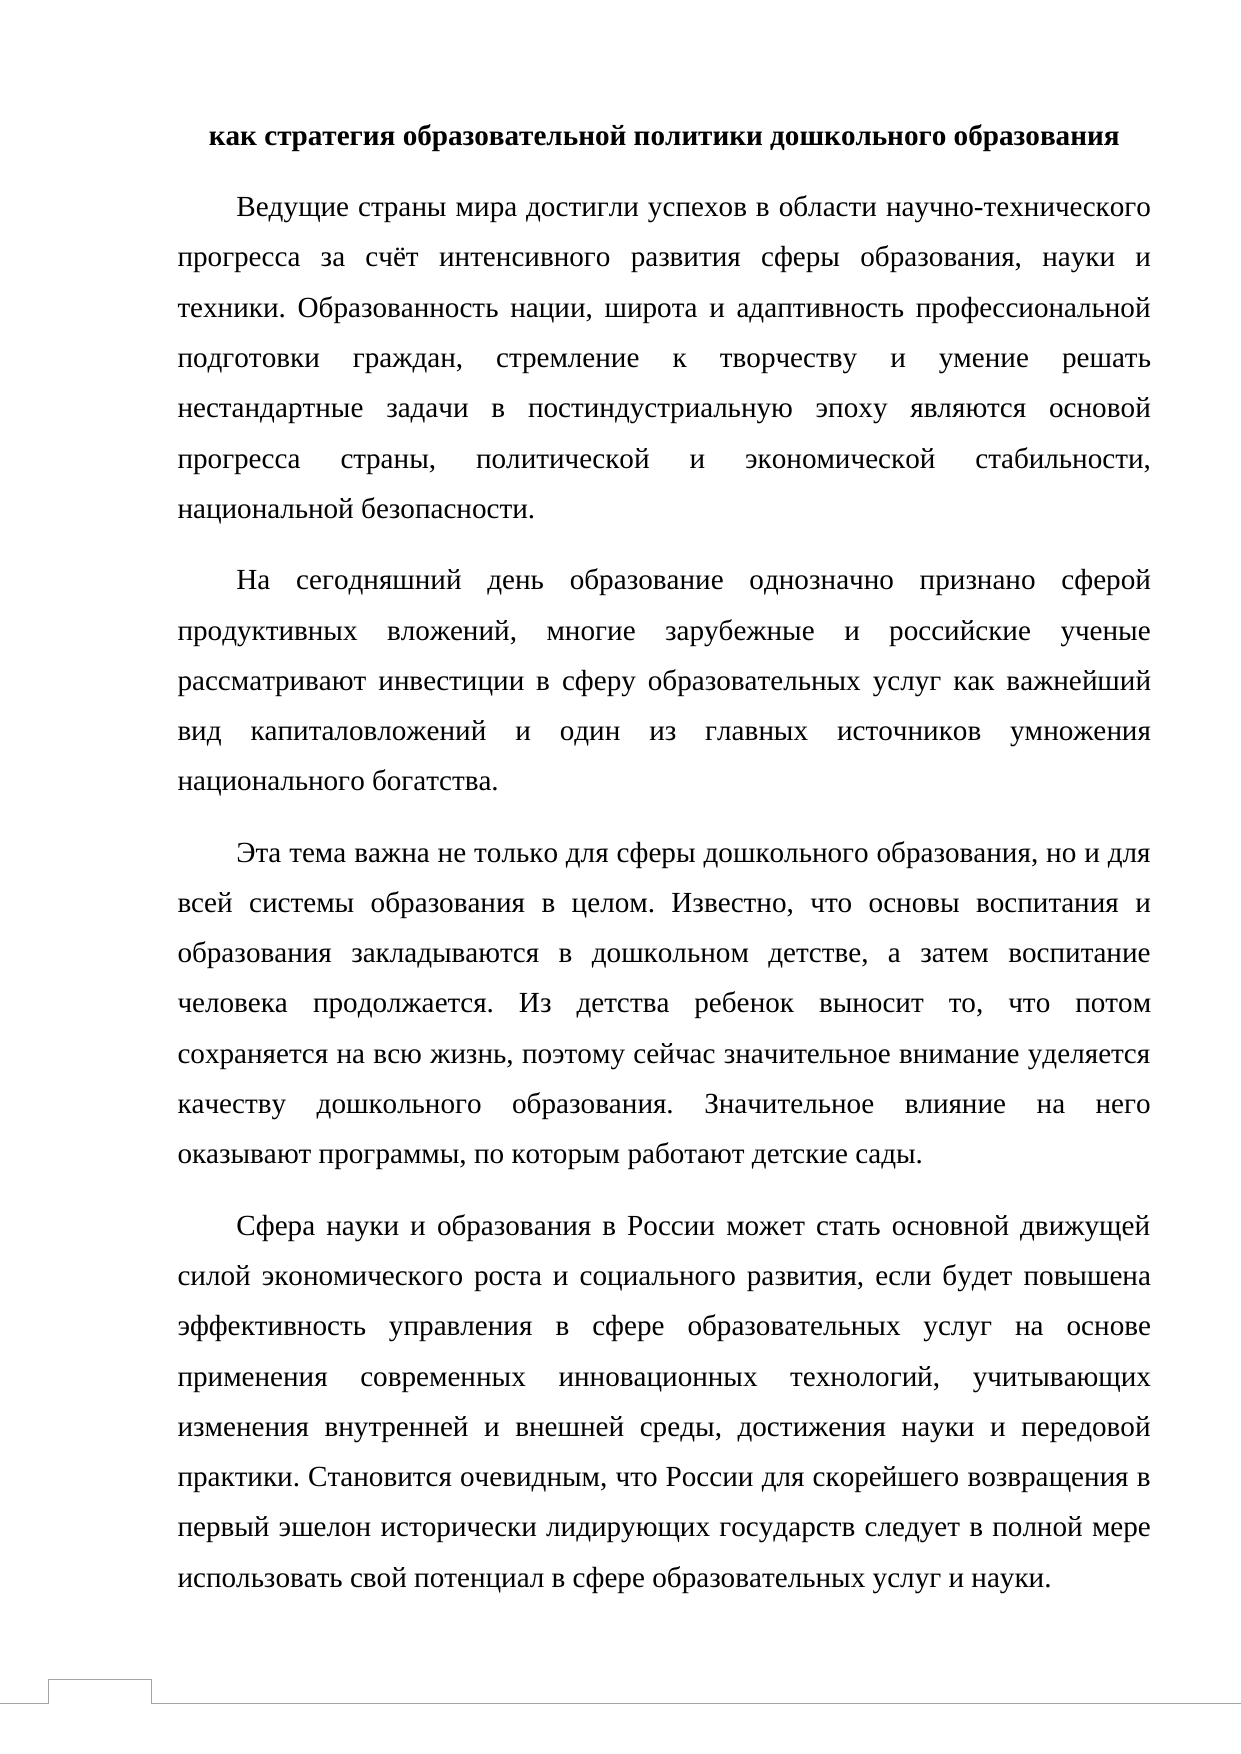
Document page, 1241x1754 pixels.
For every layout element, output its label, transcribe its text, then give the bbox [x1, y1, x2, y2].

text На сегодняшний день образование однозначно признано сферой продуктивных вложений, многие зарубежные и российские ученые рассматривают инвестиции в сферу образовательных услуг как важнейший вид капиталовложений и один из главных источников умножения национального богатства. [177, 562, 1152, 797]
text Ведущие страны мира достигли успехов в области научно-технического прогресса за счёт интенсивного развития сферы образования, науки и техники. Образованность нации, широта и адаптивность профессиональной подготовки граждан, стремление к творчеству и умение решать нестандартные задачи в постиндустриальную эпоху являются основой прогресса страны, политической и экономической стабильности, национальной безопасности. [177, 189, 1152, 525]
text Сфера науки и образования в России может стать основной движущей силой экономического роста и социального развития, если будет повышена эффективность управления в сфере образовательных услуг на основе применения современных инновационных технологий, учитывающих изменения внутренней и внешней среды, достижения науки и передовой практики. Становится очевидным, что России для скорейшего возвращения в первый эшелон исторически лидирующих государств следует в полной мере использовать свой потенциал в сфере образовательных услуг и науки. [177, 1208, 1152, 1593]
text Эта тема важна не только для сферы дошкольного образования, но и для всей системы образования в целом. Известно, что основы воспитания и образования закладываются в дошкольном детстве, а затем воспитание человека продолжается. Из детства ребенок выносит то, что потом сохраняется на всю жизнь, поэтому сейчас значительное внимание уделяется качеству дошкольного образования. Значительное влияние на него оказывают программы, по которым работают детские сады. [177, 835, 1152, 1170]
text как стратегия образовательной политики дошкольного образования [177, 118, 1152, 152]
